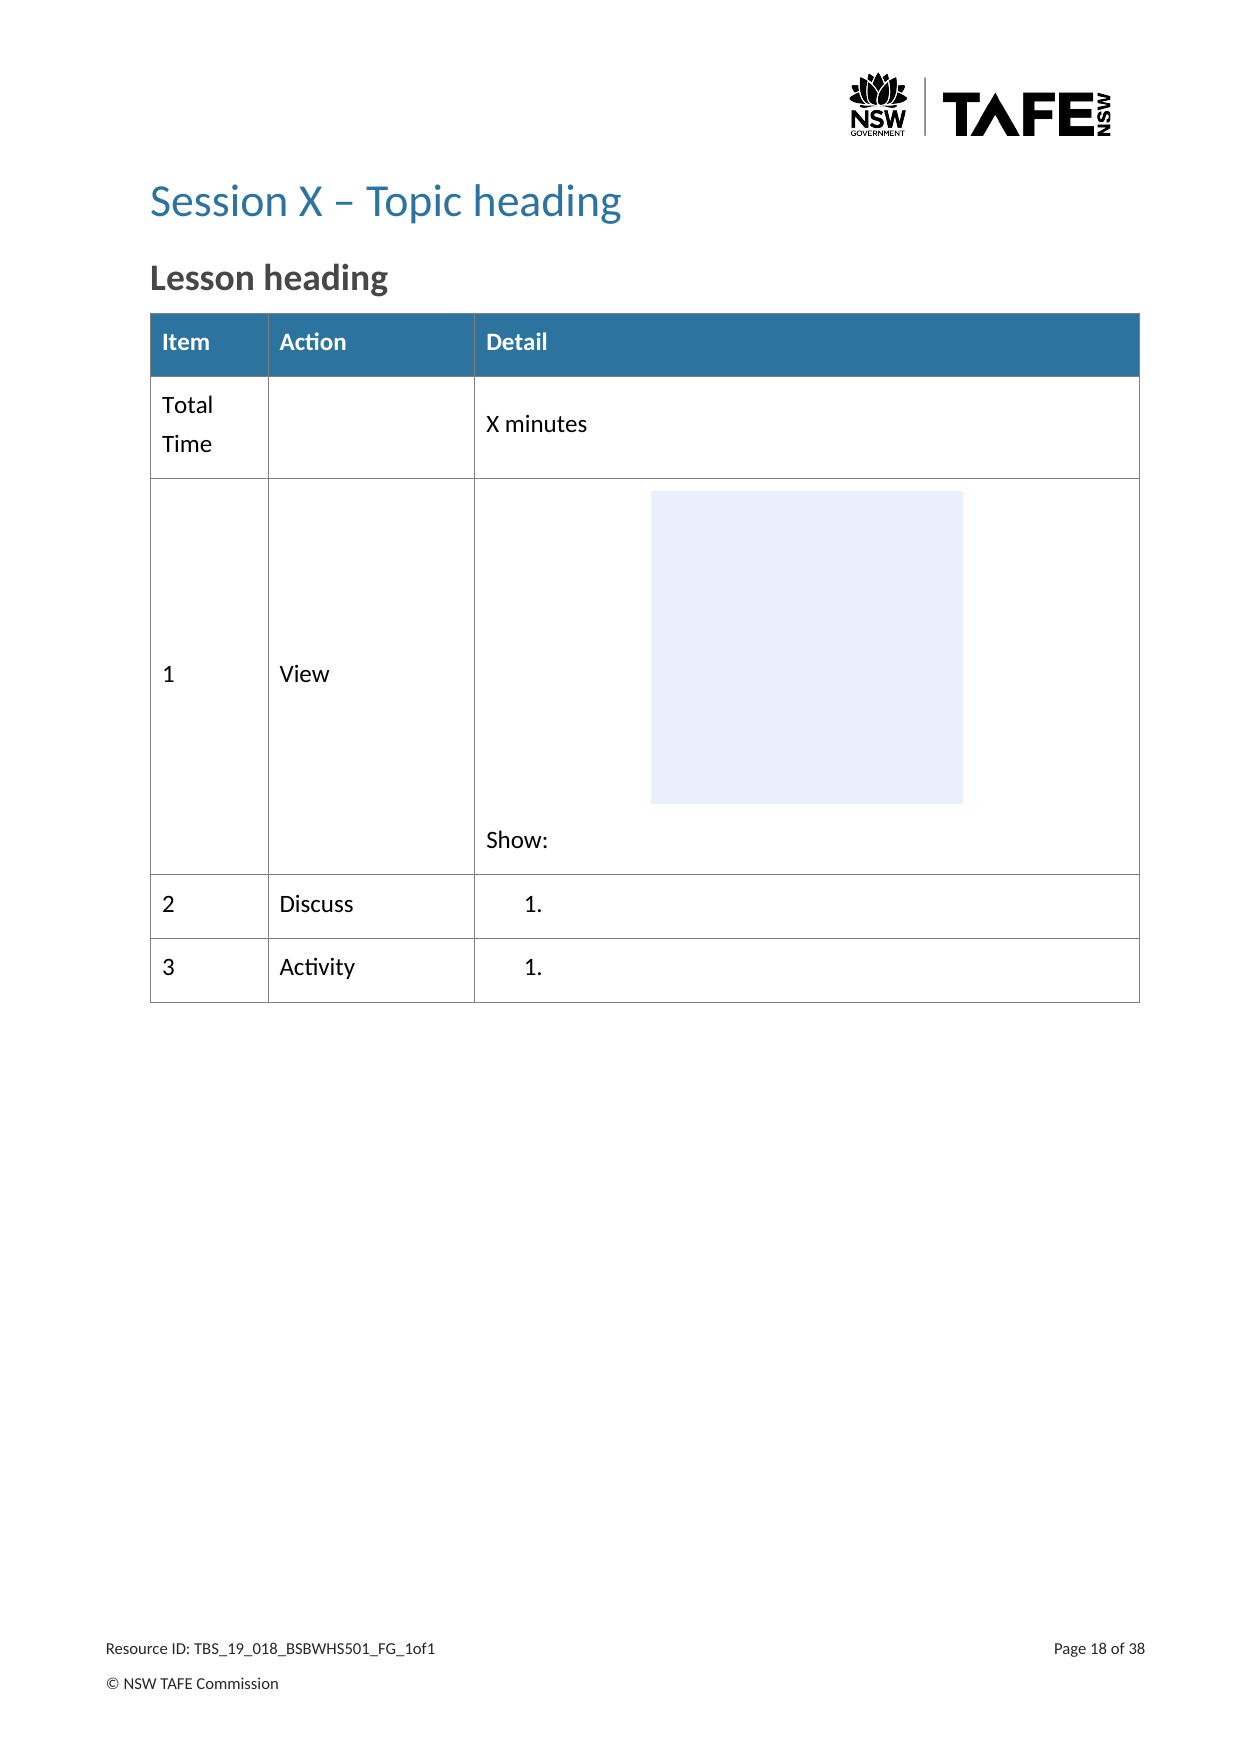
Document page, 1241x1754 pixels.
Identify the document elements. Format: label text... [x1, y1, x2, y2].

table_cell 1 [151, 479, 268, 874]
subtitle Lesson heading [150, 254, 1090, 300]
picture [849, 71, 1111, 137]
table_cell Total Time [151, 377, 268, 478]
picture [650, 491, 964, 804]
table_cell 3 [151, 939, 268, 1002]
table_cell [475, 939, 1139, 1002]
table_header Detail [475, 314, 1139, 376]
table_cell [269, 377, 474, 478]
table_cell X minutes [475, 377, 1139, 478]
table_header Item [151, 314, 268, 376]
table_header Action [269, 314, 474, 376]
subtitle Session X – Topic heading [150, 167, 1090, 229]
table_cell Activity [269, 939, 474, 1002]
table_cell Discuss [269, 875, 474, 938]
table_cell View [269, 479, 474, 874]
table_cell [475, 875, 1139, 938]
table_cell 2 [151, 875, 268, 938]
table_cell Show: [475, 479, 1139, 874]
